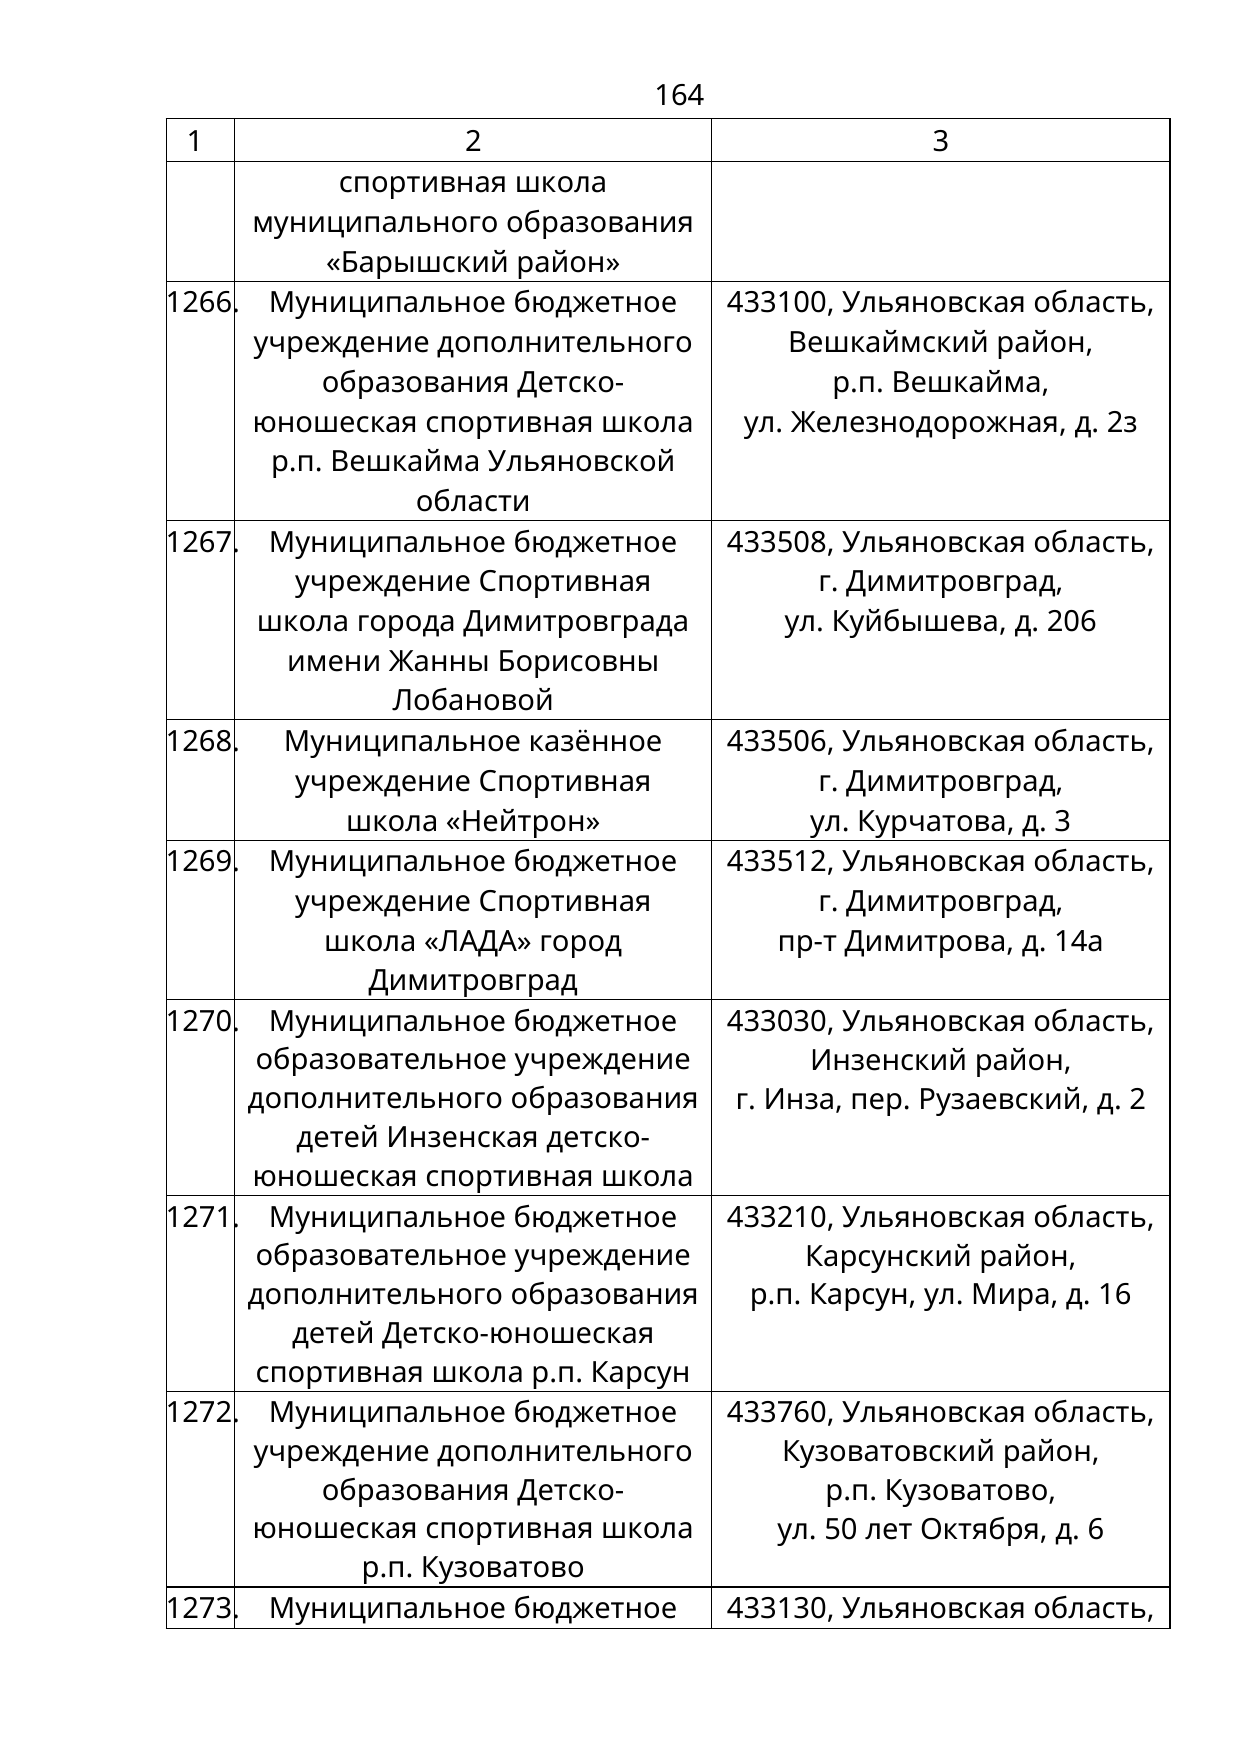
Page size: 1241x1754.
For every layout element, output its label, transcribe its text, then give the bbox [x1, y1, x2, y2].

table_header 2 [235, 119, 711, 161]
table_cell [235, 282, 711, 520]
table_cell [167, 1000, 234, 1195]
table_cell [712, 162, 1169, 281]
table_header 1 [167, 119, 234, 161]
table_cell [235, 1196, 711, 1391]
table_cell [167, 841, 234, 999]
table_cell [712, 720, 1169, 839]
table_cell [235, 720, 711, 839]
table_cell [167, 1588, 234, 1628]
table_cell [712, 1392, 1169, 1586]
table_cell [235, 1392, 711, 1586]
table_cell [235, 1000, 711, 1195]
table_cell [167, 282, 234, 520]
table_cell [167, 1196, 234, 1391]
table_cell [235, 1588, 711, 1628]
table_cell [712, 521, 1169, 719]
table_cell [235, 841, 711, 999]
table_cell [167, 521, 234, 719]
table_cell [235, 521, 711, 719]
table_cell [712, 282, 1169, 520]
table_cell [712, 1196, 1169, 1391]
table_header 3 [712, 119, 1169, 161]
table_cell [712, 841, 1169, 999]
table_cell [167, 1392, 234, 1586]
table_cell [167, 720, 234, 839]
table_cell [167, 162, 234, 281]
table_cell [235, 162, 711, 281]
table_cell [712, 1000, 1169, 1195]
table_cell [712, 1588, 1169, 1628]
